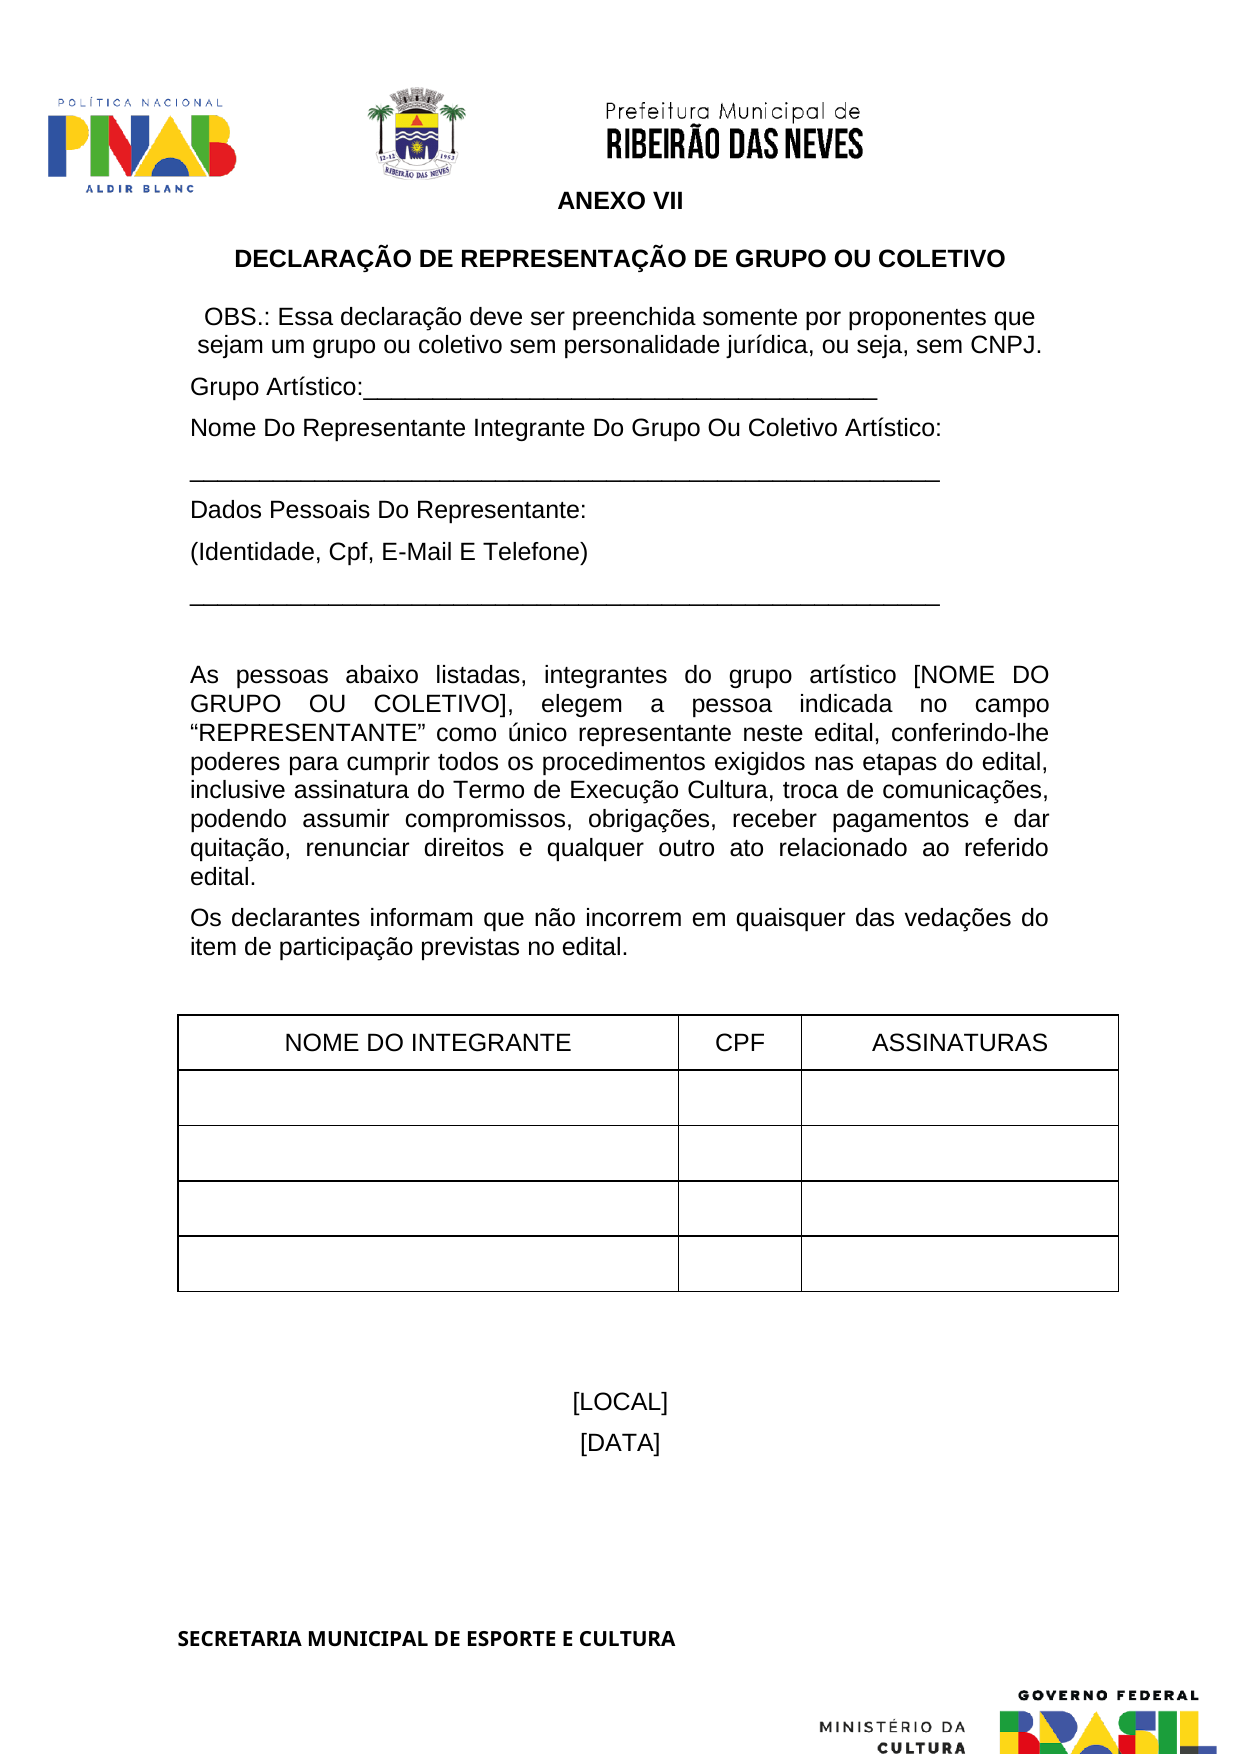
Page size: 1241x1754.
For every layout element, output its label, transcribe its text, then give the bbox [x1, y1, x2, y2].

text As pessoas abaixo listadas, integrantes do grupo artístico [NOME DO GRUPO OU COLETIVO], elegem a pessoa indicada no campo “REPRESENTANTE” como único representante neste edital, conferindo-lhe poderes para cumprir todos os procedimentos exigidos nas etapas do edital, inclusive assinatura do Termo de Execução Cultura, troca de comunicações, podendo assumir compromissos, obrigações, receber pagamentos e dar quitação, renunciar direitos e qualquer outro ato relacionado ao referido edital. [190, 660, 1051, 890]
text Dados Pessoais Do Representante: [190, 495, 1051, 524]
table_header CPF [679, 1016, 801, 1069]
text Os declarantes informam que não incorrem em quaisquer das vedações do item de participação previstas no edital. [190, 903, 1051, 960]
table_cell [802, 1071, 1118, 1125]
text Nome Do Representante Integrante Do Grupo Ou Coletivo Artístico: [190, 413, 1051, 442]
table_cell [802, 1182, 1118, 1235]
text [LOCAL] [190, 1387, 1051, 1416]
table_cell [179, 1071, 678, 1125]
table_cell [679, 1071, 801, 1125]
table_header ASSINATURAS [802, 1016, 1118, 1069]
table_cell [679, 1237, 801, 1291]
table_cell [679, 1126, 801, 1180]
table_cell [679, 1182, 801, 1235]
table_cell [802, 1237, 1118, 1291]
text ______________________________________________________ [190, 578, 1051, 607]
table_cell [802, 1126, 1118, 1180]
text Grupo Artístico:_____________________________________ [190, 372, 1051, 400]
picture [0, 61, 1241, 1754]
table_cell [179, 1182, 678, 1235]
text [DATA] [190, 1428, 1051, 1457]
text OBS.: Essa declaração deve ser preenchida somente por proponentes que sejam um grupo ou coletivo sem personalidade jurídica, ou seja, sem CNPJ. [190, 302, 1051, 359]
text ______________________________________________________ [190, 454, 1051, 483]
table_cell [179, 1126, 678, 1180]
table_header NOME DO INTEGRANTE [179, 1016, 678, 1069]
text DECLARAÇÃO DE REPRESENTAÇÃO DE GRUPO OU COLETIVO [177, 244, 1063, 272]
table_cell [179, 1237, 678, 1291]
text (Identidade, Cpf, E-Mail E Telefone) [190, 537, 1051, 565]
text ANEXO VII [177, 186, 1063, 214]
